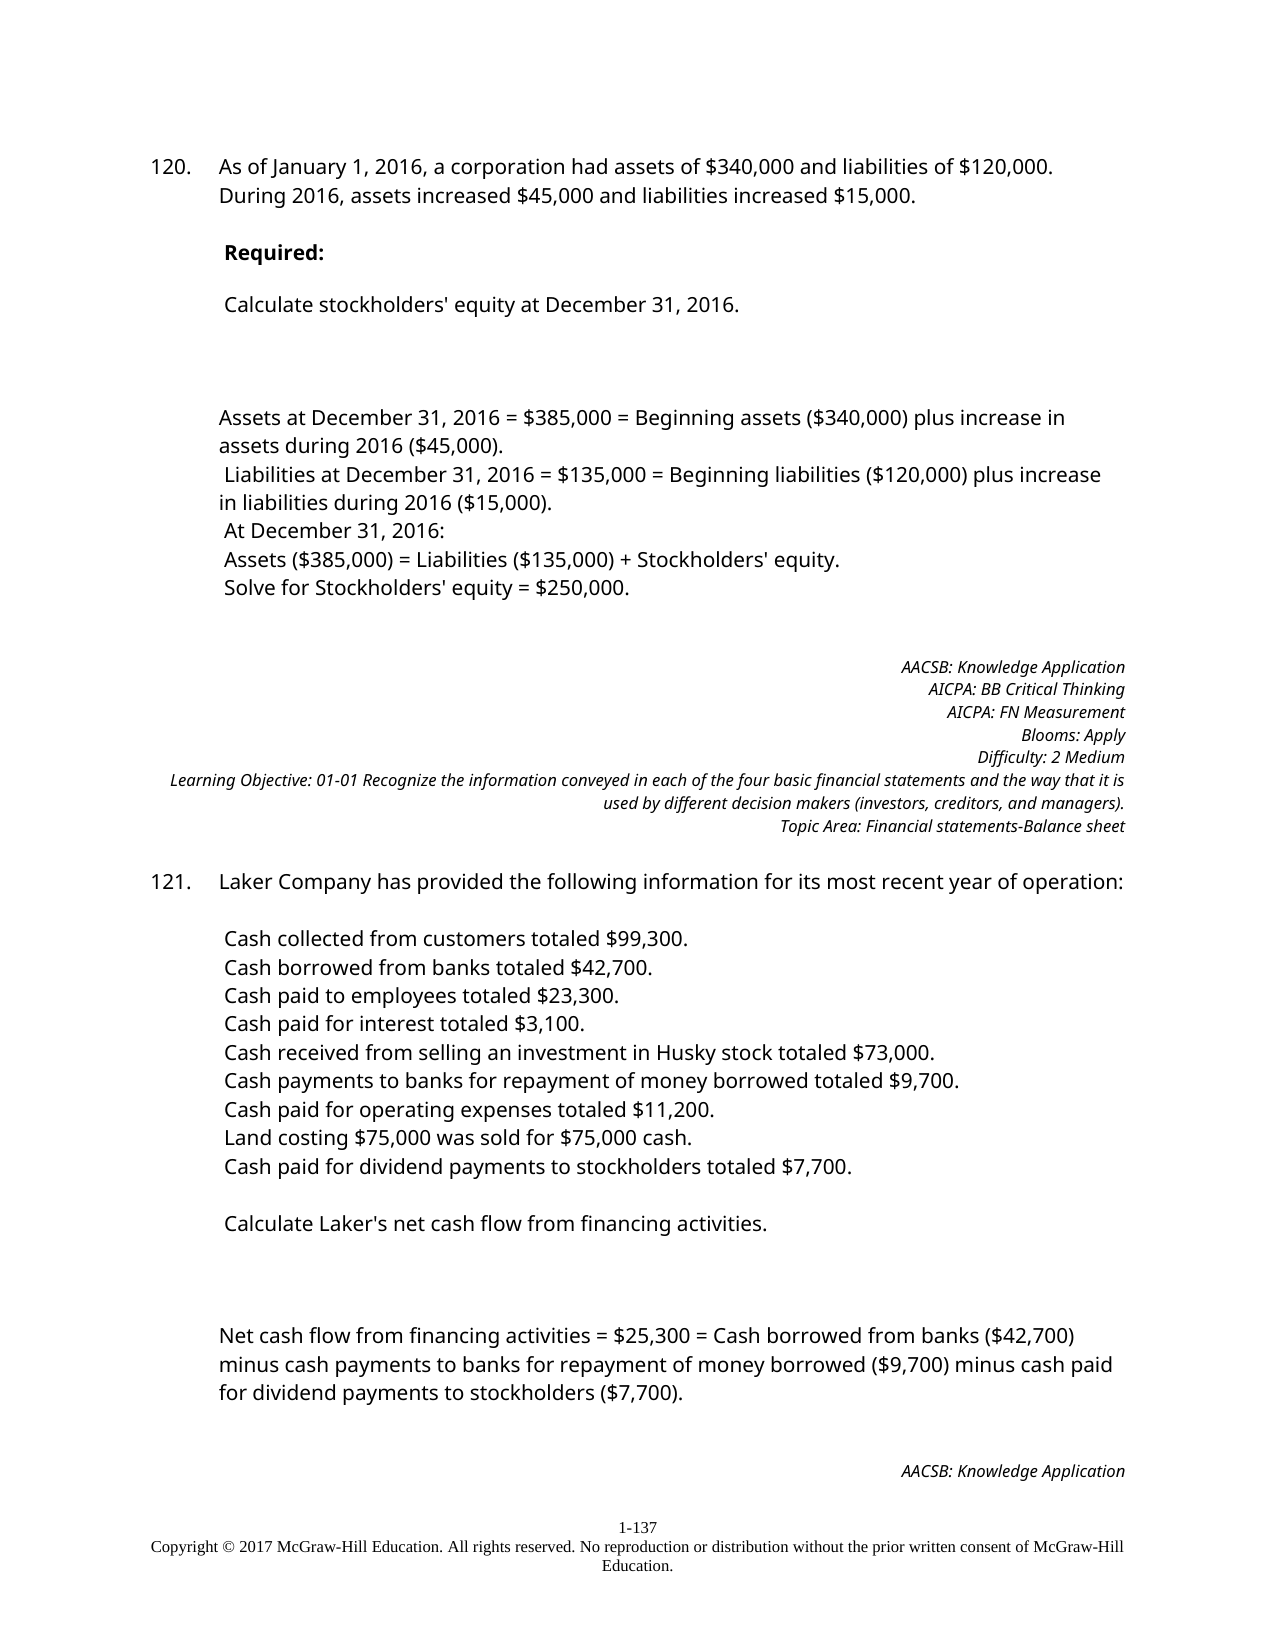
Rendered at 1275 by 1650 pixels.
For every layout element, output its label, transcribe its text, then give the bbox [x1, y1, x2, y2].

table_header 121. [150, 868, 218, 1434]
table_header Laker Company has provided the following information for its most recent year of operation: Cash collected from customers totaled $99,300. Cash borrowed from banks totaled $42,700. Cash paid to employees totaled $23,300. Cash paid for interest totaled $3,100. Cash received from selling an investment in Husky stock totaled $73,000. Cash payments to banks for repayment of money borrowed totaled $9,700. Cash paid for operating expenses totaled $11,200. Land costing $75,000 was sold for $75,000 cash. Cash paid for dividend payments to stockholders totaled $7,700. Calculate Laker's net cash flow from financing activities. Net cash flow from financing activities = $25,300 = Cash borrowed from banks ($42,700) minus cash payments to banks for repayment of money borrowed ($9,700) minus cash paid for dividend payments to stockholders ($7,700). [219, 868, 1125, 1434]
table_header AACSB: Knowledge Application AICPA: BB Critical Thinking AICPA: FN Measurement Blooms: Apply Difficulty: 2 Medium Learning Objective: 01-01 Recognize the information conveyed in each of the four basic financial statements and the way that it is used by different decision makers (investors, creditors, and managers). Topic Area: Financial statements-Balance sheet [150, 655, 1125, 865]
table_header 120. [150, 153, 218, 630]
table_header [150, 1460, 1125, 1482]
table_header As of January 1, 2016, a corporation had assets of $340,000 and liabilities of $120,000. During 2016, assets increased $45,000 and liabilities increased $15,000. Required: Calculate stockholders' equity at December 31, 2016. Assets at December 31, 2016 = $385,000 = Beginning assets ($340,000) plus increase in assets during 2016 ($45,000). Liabilities at December 31, 2016 = $135,000 = Beginning liabilities ($120,000) plus increase in liabilities during 2016 ($15,000). At December 31, 2016: Assets ($385,000) = Liabilities ($135,000) + Stockholders' equity. Solve for Stockholders' equity = $250,000. [219, 153, 1125, 630]
